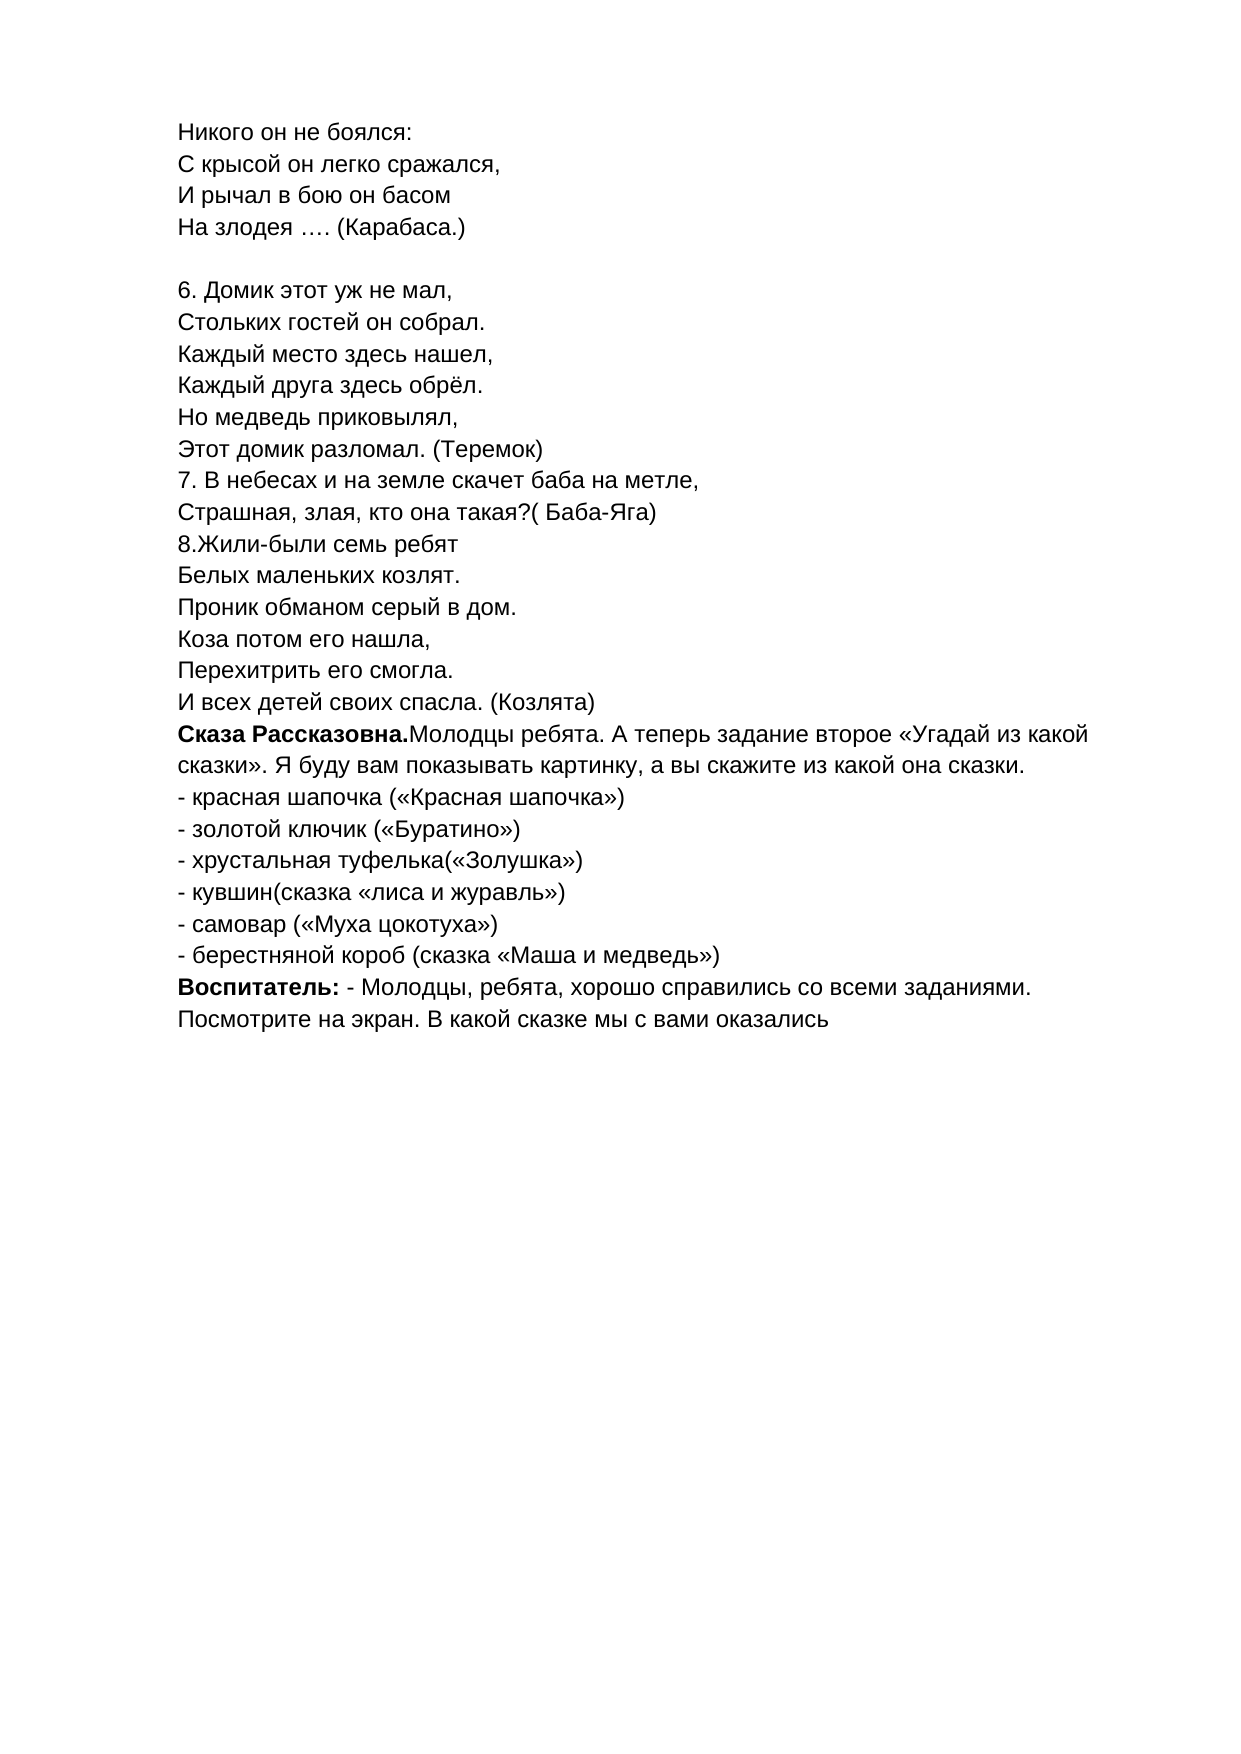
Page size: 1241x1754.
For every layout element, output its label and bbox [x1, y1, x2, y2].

text [177, 118, 1152, 1032]
